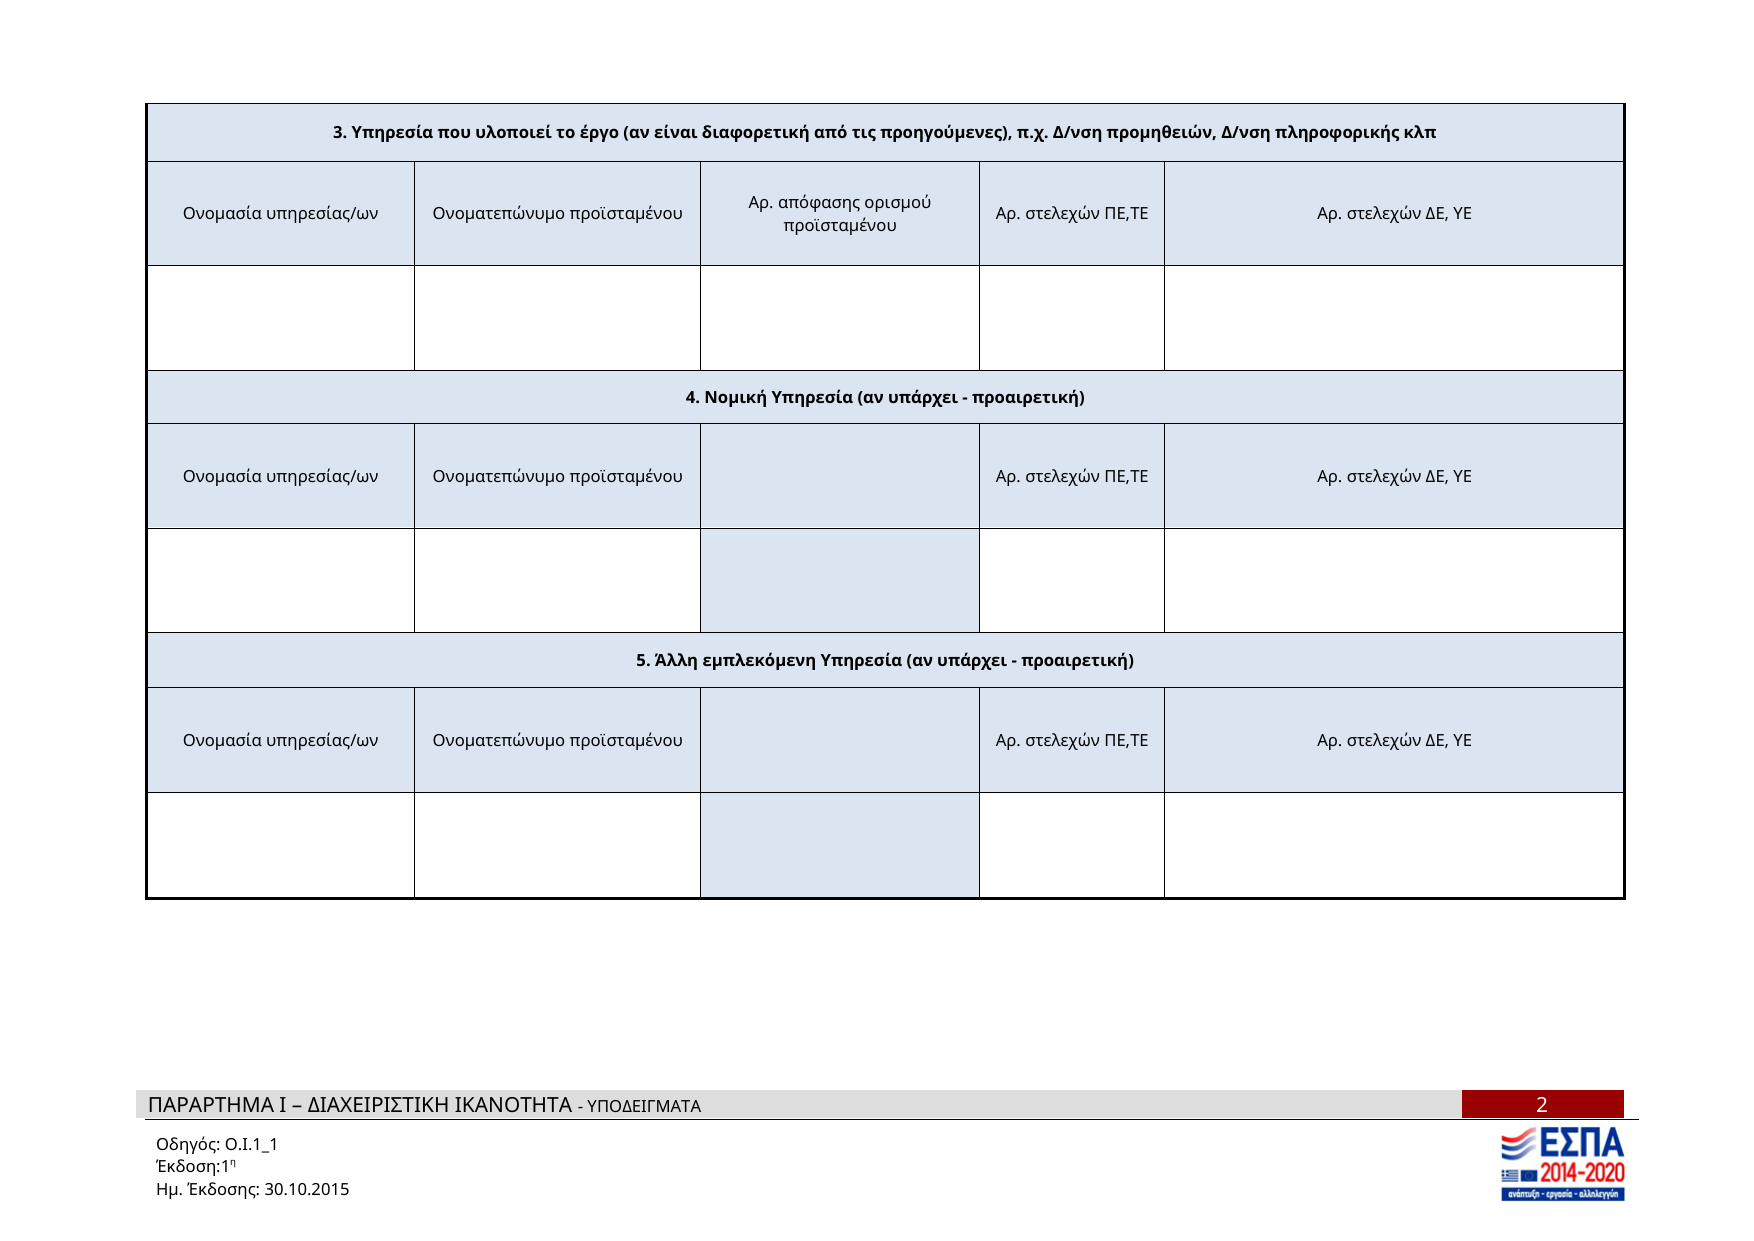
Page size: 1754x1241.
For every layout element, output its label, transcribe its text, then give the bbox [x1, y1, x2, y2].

table_cell [701, 424, 979, 527]
table_cell [980, 266, 1164, 370]
table_cell [701, 529, 979, 632]
table_cell [148, 529, 414, 632]
table_cell Ονοματεπώνυμο προϊσταμένου [415, 162, 700, 265]
table_cell Αρ. στελεχών ΠΕ,ΤΕ [980, 424, 1164, 527]
table_cell [701, 688, 979, 792]
table_cell 3. Υπηρεσία που υλοποιεί το έργο (αν είναι διαφορετική από τις προηγούμενες), π.χ. Δ/νση προμηθειών, Δ/νση πληροφορικής κλπ [148, 104, 1623, 161]
table_cell 5. Άλλη εμπλεκόμενη Υπηρεσία (αν υπάρχει - προαιρετική) [148, 633, 1623, 687]
table_cell [415, 793, 700, 897]
table_cell Αρ. στελεχών ΠΕ,ΤΕ [980, 162, 1164, 265]
table_cell Ονομασία υπηρεσίας/ων [148, 162, 414, 265]
table_cell Αρ. στελεχών ΠΕ,ΤΕ [980, 688, 1164, 792]
table_cell [980, 529, 1164, 632]
table_cell [415, 529, 700, 632]
table_cell [701, 793, 979, 897]
table_cell [980, 793, 1164, 897]
table_cell [701, 266, 979, 370]
table_cell Ονομασία υπηρεσίας/ων [148, 688, 414, 792]
table_cell Ονοματεπώνυμο προϊσταμένου [415, 688, 700, 792]
table_cell 4. Νομική Υπηρεσία (αν υπάρχει - προαιρετική) [148, 371, 1623, 423]
table_cell [1165, 793, 1623, 897]
table_cell [148, 266, 414, 370]
table_cell Αρ. στελεχών ΔΕ, ΥΕ [1165, 162, 1623, 265]
picture [1498, 1125, 1628, 1203]
table_cell [148, 793, 414, 897]
table_cell Ονοματεπώνυμο προϊσταμένου [415, 424, 700, 527]
table_cell Αρ. στελεχών ΔΕ, ΥΕ [1165, 688, 1623, 792]
table_cell [415, 266, 700, 370]
table_cell [1165, 529, 1623, 632]
table_cell Αρ. στελεχών ΔΕ, ΥΕ [1165, 424, 1623, 527]
table_cell [1165, 266, 1623, 370]
table_cell Ονομασία υπηρεσίας/ων [148, 424, 414, 527]
table_cell Αρ. απόφασης ορισμού προϊσταμένου [701, 162, 979, 265]
